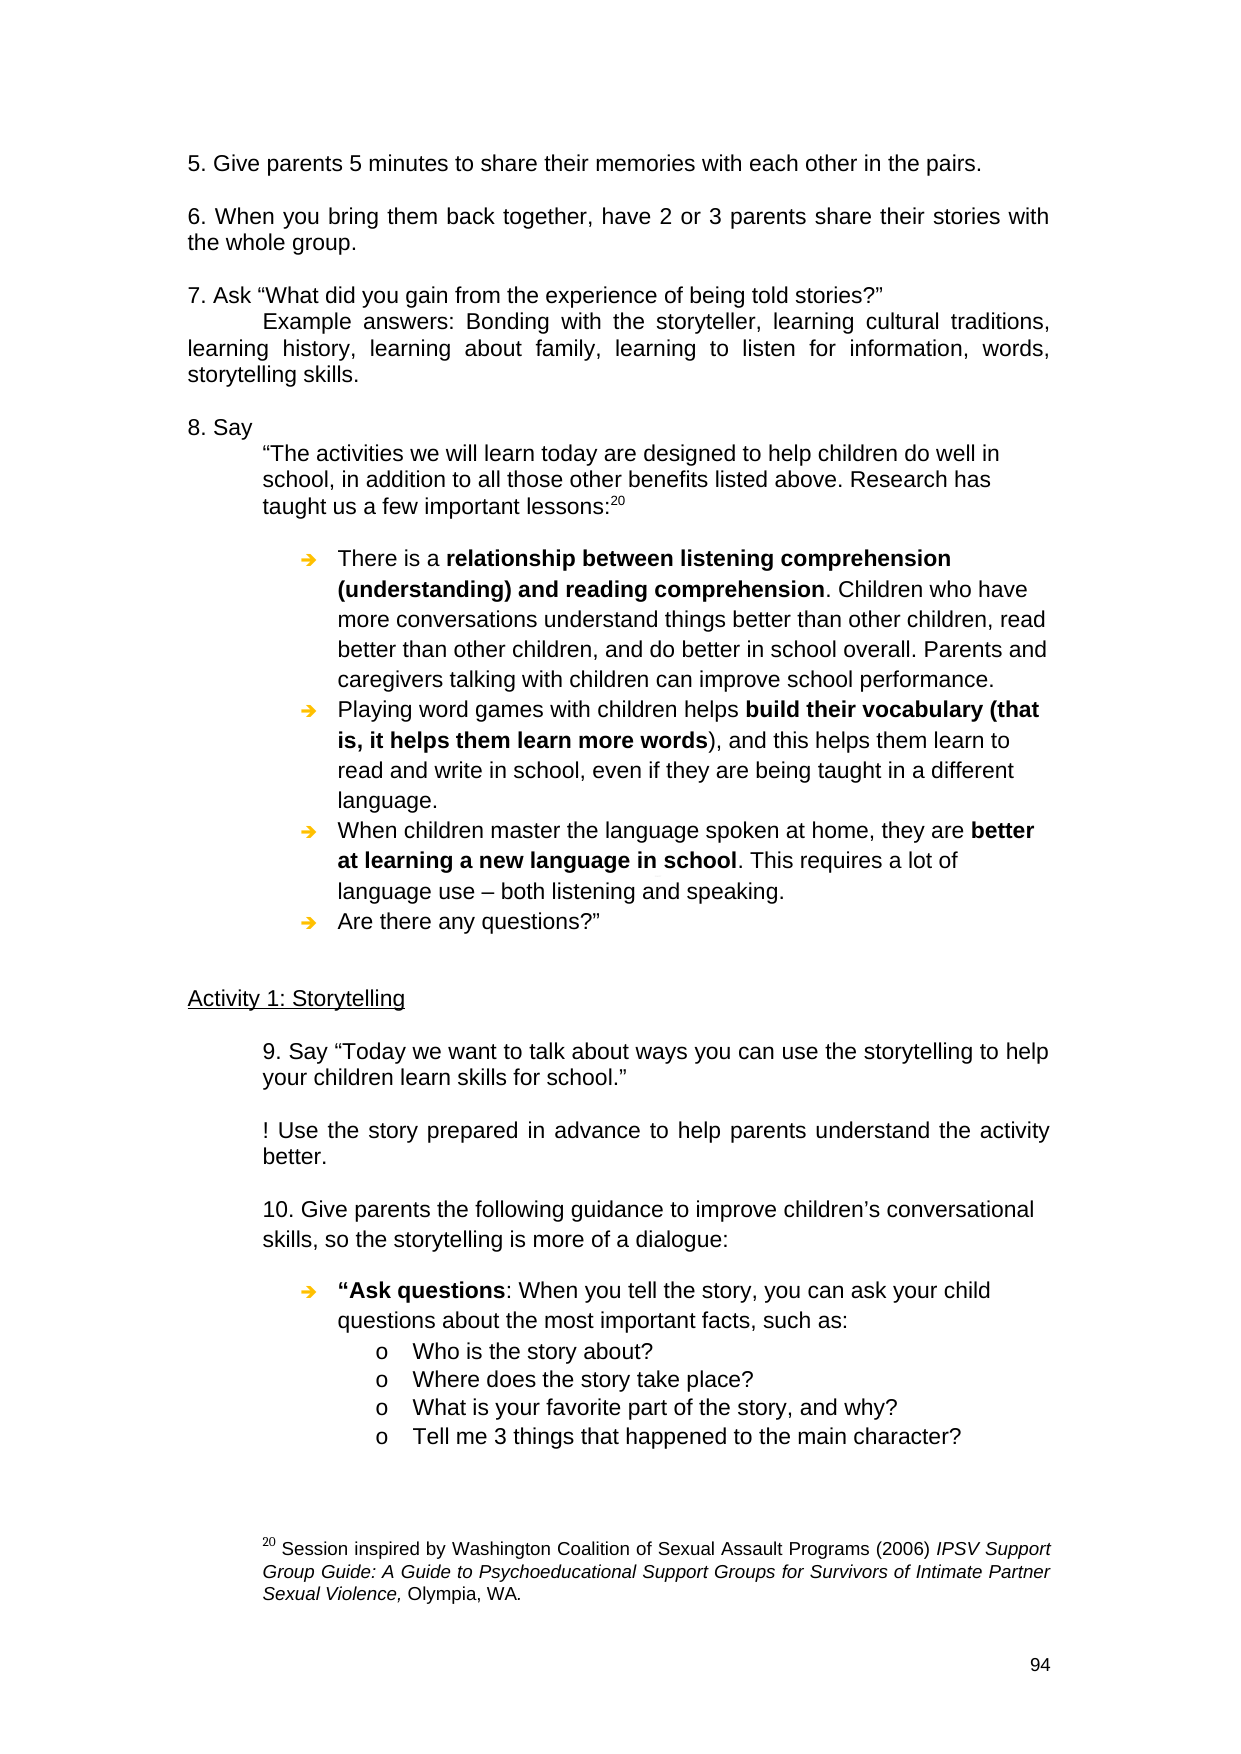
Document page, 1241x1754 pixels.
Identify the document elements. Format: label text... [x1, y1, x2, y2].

list Tell me 3 things that happened to the main character? [375, 1423, 1051, 1451]
list When children master the language spoken at home, they are better at learning a new language in school. This requires a lot of language use – both listening and speaking. [300, 817, 1051, 904]
text 7. Ask “What did you gain from the experience of being told stories?” [187, 282, 1051, 308]
text ! Use the story prepared in advance to help parents understand the activity better. [262, 1117, 1051, 1170]
text Activity 1: Storytelling [187, 985, 1051, 1012]
text 5. Give parents 5 minutes to share their memories with each other in the pairs. [187, 150, 1051, 176]
list Where does the story take place? [375, 1366, 1051, 1394]
list Are there any questions?” [300, 908, 1051, 934]
text Example answers: Bonding with the storyteller, learning cultural traditions, learning history, learning about family, learning to listen for information, words, storytelling skills. [187, 308, 1051, 387]
list What is your favorite part of the story, and why? [375, 1394, 1051, 1423]
text 10. Give parents the following guidance to improve children’s conversational skills, so the storytelling is more of a dialogue: [262, 1196, 1051, 1253]
text 9. Say “Today we want to talk about ways you can use the storytelling to help your children learn skills for school.” [262, 1038, 1051, 1091]
text 8. Say [187, 413, 1051, 440]
list Who is the story about? [375, 1338, 1051, 1366]
list There is a relationship between listening comprehension (understanding) and reading comprehension. Children who have more conversations understand things better than other children, read better than other children, and do better in school overall. Parents and caregivers talking with children can improve school performance. [300, 545, 1051, 692]
list “Ask questions: When you tell the story, you can ask your child questions about the most important facts, such as: [300, 1277, 1051, 1334]
text “The activities we will learn today are designed to help children do well in school, in addition to all those other benefits listed above. Research has taught us a few important lessons: [262, 440, 1051, 519]
text 6. When you bring them back together, have 2 or 3 parents share their stories with the whole group. [187, 203, 1051, 255]
list Playing word games with children helps build their vocabulary (that is, it helps them learn more words), and this helps them learn to read and write in school, even if they are being taught in a different language. [300, 696, 1051, 813]
